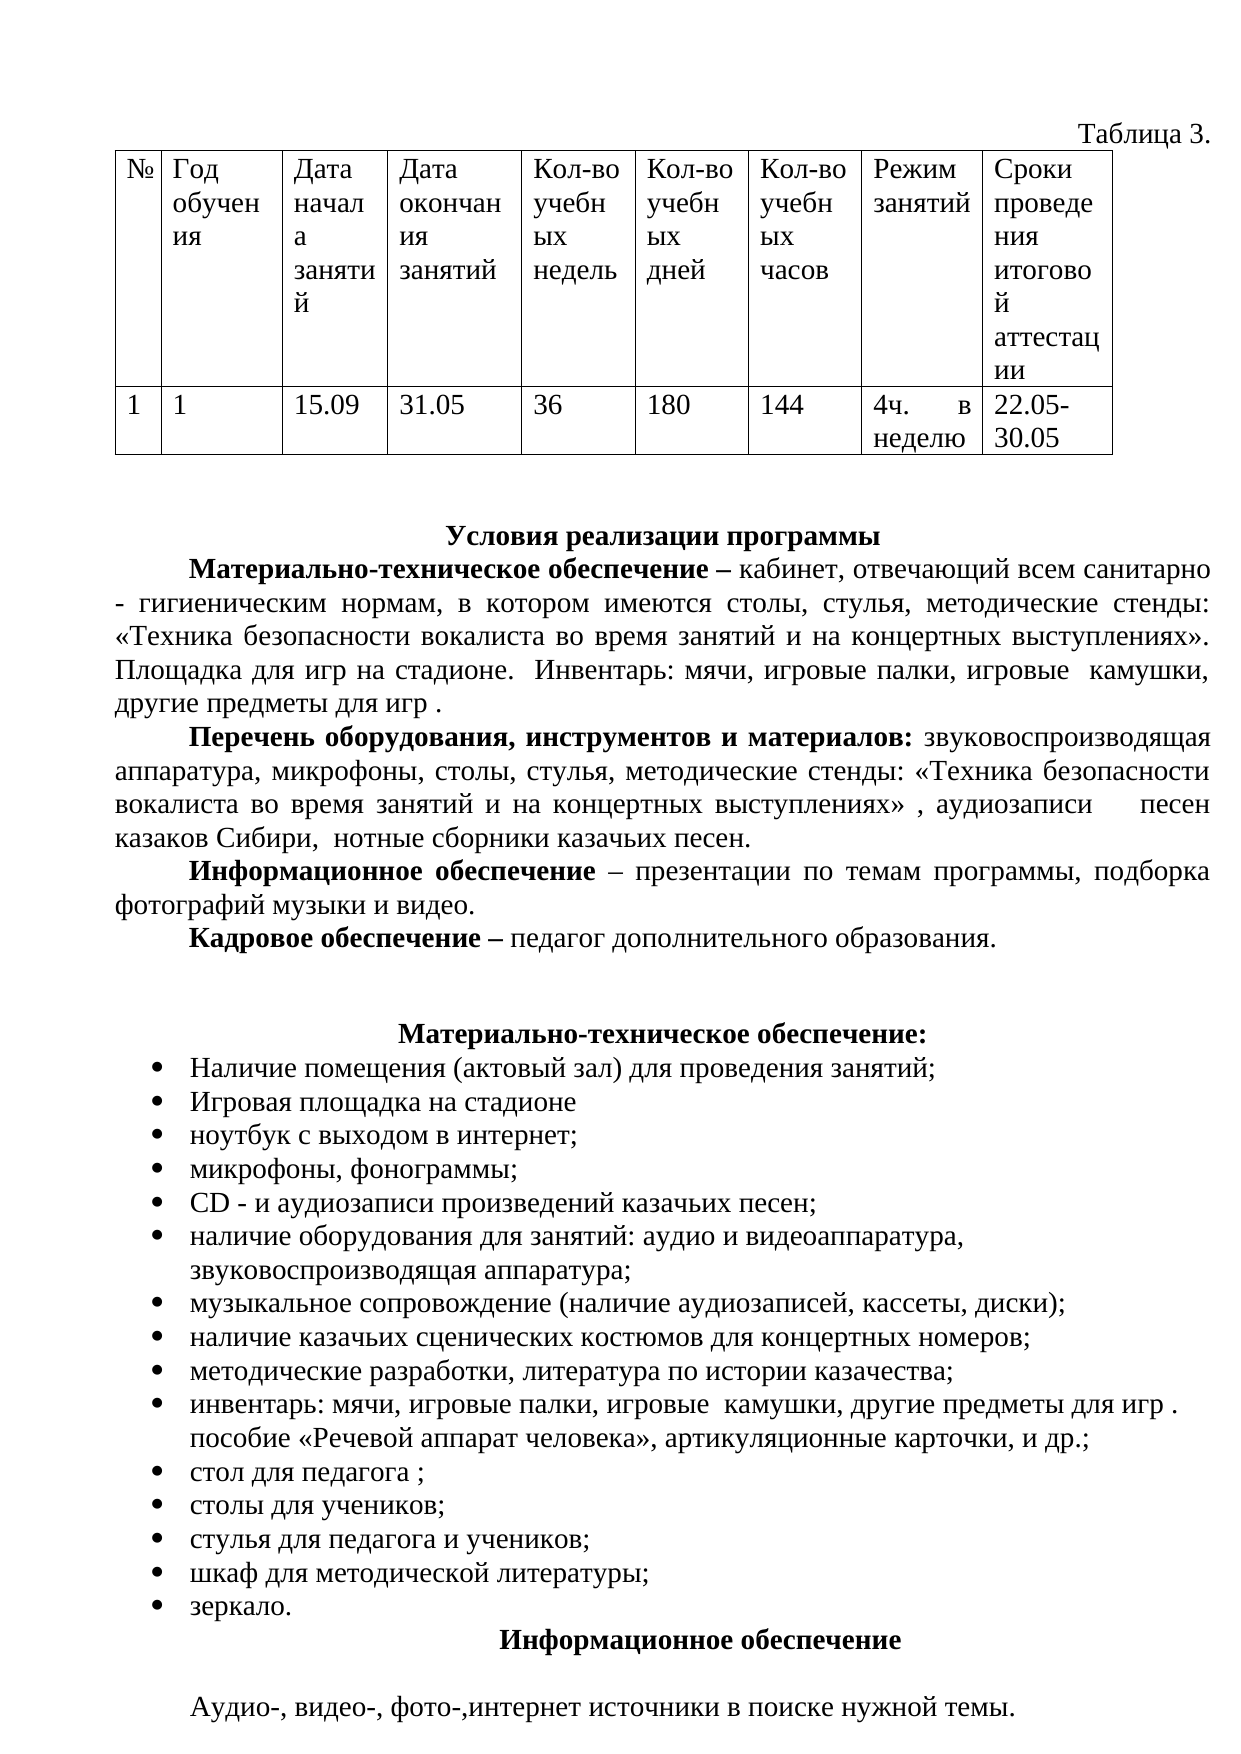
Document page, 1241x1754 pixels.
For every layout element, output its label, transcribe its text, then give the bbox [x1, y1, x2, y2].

list инвентарь: мячи, игровые палки, игровые камушки, другие предметы для игр . пособие «Речевой аппарат человека», артикуляционные карточки, и др.; [152, 1387, 1211, 1454]
list ноутбук с выходом в интернет; [152, 1117, 1211, 1151]
list столы для учеников; [152, 1487, 1211, 1521]
list CD - и аудиозаписи произведений казачьих песен; [152, 1185, 1211, 1218]
table_header Дата окончания занятий [388, 151, 521, 386]
table_cell 144 [749, 387, 861, 454]
text Таблица 3. [114, 117, 1211, 150]
table_cell 31.05 [388, 387, 521, 454]
list Кадровое обеспечение – педагог дополнительного образования. [114, 920, 1211, 954]
text Материально-техническое обеспечение – кабинет, отвечающий всем санитарно - гигиеническим нормам, в котором имеются столы, стулья, методические стенды: «Техника безопасности вокалиста во время занятий и на концертных выступлениях». Площадка для игр на стадионе. Инвентарь: мячи, игровые палки, игровые камушки, другие предметы для игр . [114, 551, 1211, 719]
table_header Режим занятий [862, 151, 982, 386]
list шкаф для методической литературы; [152, 1555, 1211, 1588]
table_header Кол-во учебных часов [749, 151, 861, 386]
list методические разработки, литература по истории казачества; [152, 1353, 1211, 1387]
list Наличие помещения (актовый зал) для проведения занятий; [152, 1050, 1211, 1084]
table_cell 1 [162, 387, 282, 454]
list наличие казачьих сценических костюмов для концертных номеров; [152, 1319, 1211, 1353]
list стол для педагога ; [152, 1454, 1211, 1487]
table_header Сроки проведения итоговой аттестации [983, 151, 1112, 386]
table_header № [116, 151, 161, 386]
table_cell 22.05-30.05 [983, 387, 1112, 454]
list Информационное обеспечение – презентации по темам программы, подборка фотографий музыки и видео. [114, 853, 1211, 920]
list Информационное обеспечение [189, 1622, 1211, 1656]
text Перечень оборудования, инструментов и материалов: звуковоспроизводящая аппаратура, микрофоны, столы, стулья, методические стенды: «Техника безопасности вокалиста во время занятий и на концертных выступлениях» , аудиозаписи песен казаков Сибири, нотные сборники казачьих песен. [114, 719, 1211, 853]
list микрофоны, фонограммы; [152, 1151, 1211, 1185]
table_cell 4ч. в неделю [862, 387, 982, 454]
table_cell 36 [522, 387, 635, 454]
table_cell 180 [636, 387, 748, 454]
list стулья для педагога и учеников; [152, 1521, 1211, 1555]
table_header Дата начала занятий [283, 151, 387, 386]
text Условия реализации программы [114, 518, 1211, 551]
list музыкальное сопровождение (наличие аудиозаписей, кассеты, диски); [152, 1286, 1211, 1319]
table_cell 1 [116, 387, 161, 454]
table_header Год обучения [162, 151, 282, 386]
table_header Кол-во учебных дней [636, 151, 748, 386]
list наличие оборудования для занятий: аудио и видеоаппаратура, звуковоспроизводящая аппаратура; [152, 1218, 1211, 1286]
table_header Кол-во учебных недель [522, 151, 635, 386]
text Материально-техническое обеспечение: [114, 1017, 1211, 1050]
list Игровая площадка на стадионе [152, 1084, 1211, 1117]
list Аудио-, видео-, фото-,интернет источники в поиске нужной темы. [189, 1689, 1211, 1723]
list зеркало. [152, 1588, 1211, 1622]
table_cell 15.09 [283, 387, 387, 454]
